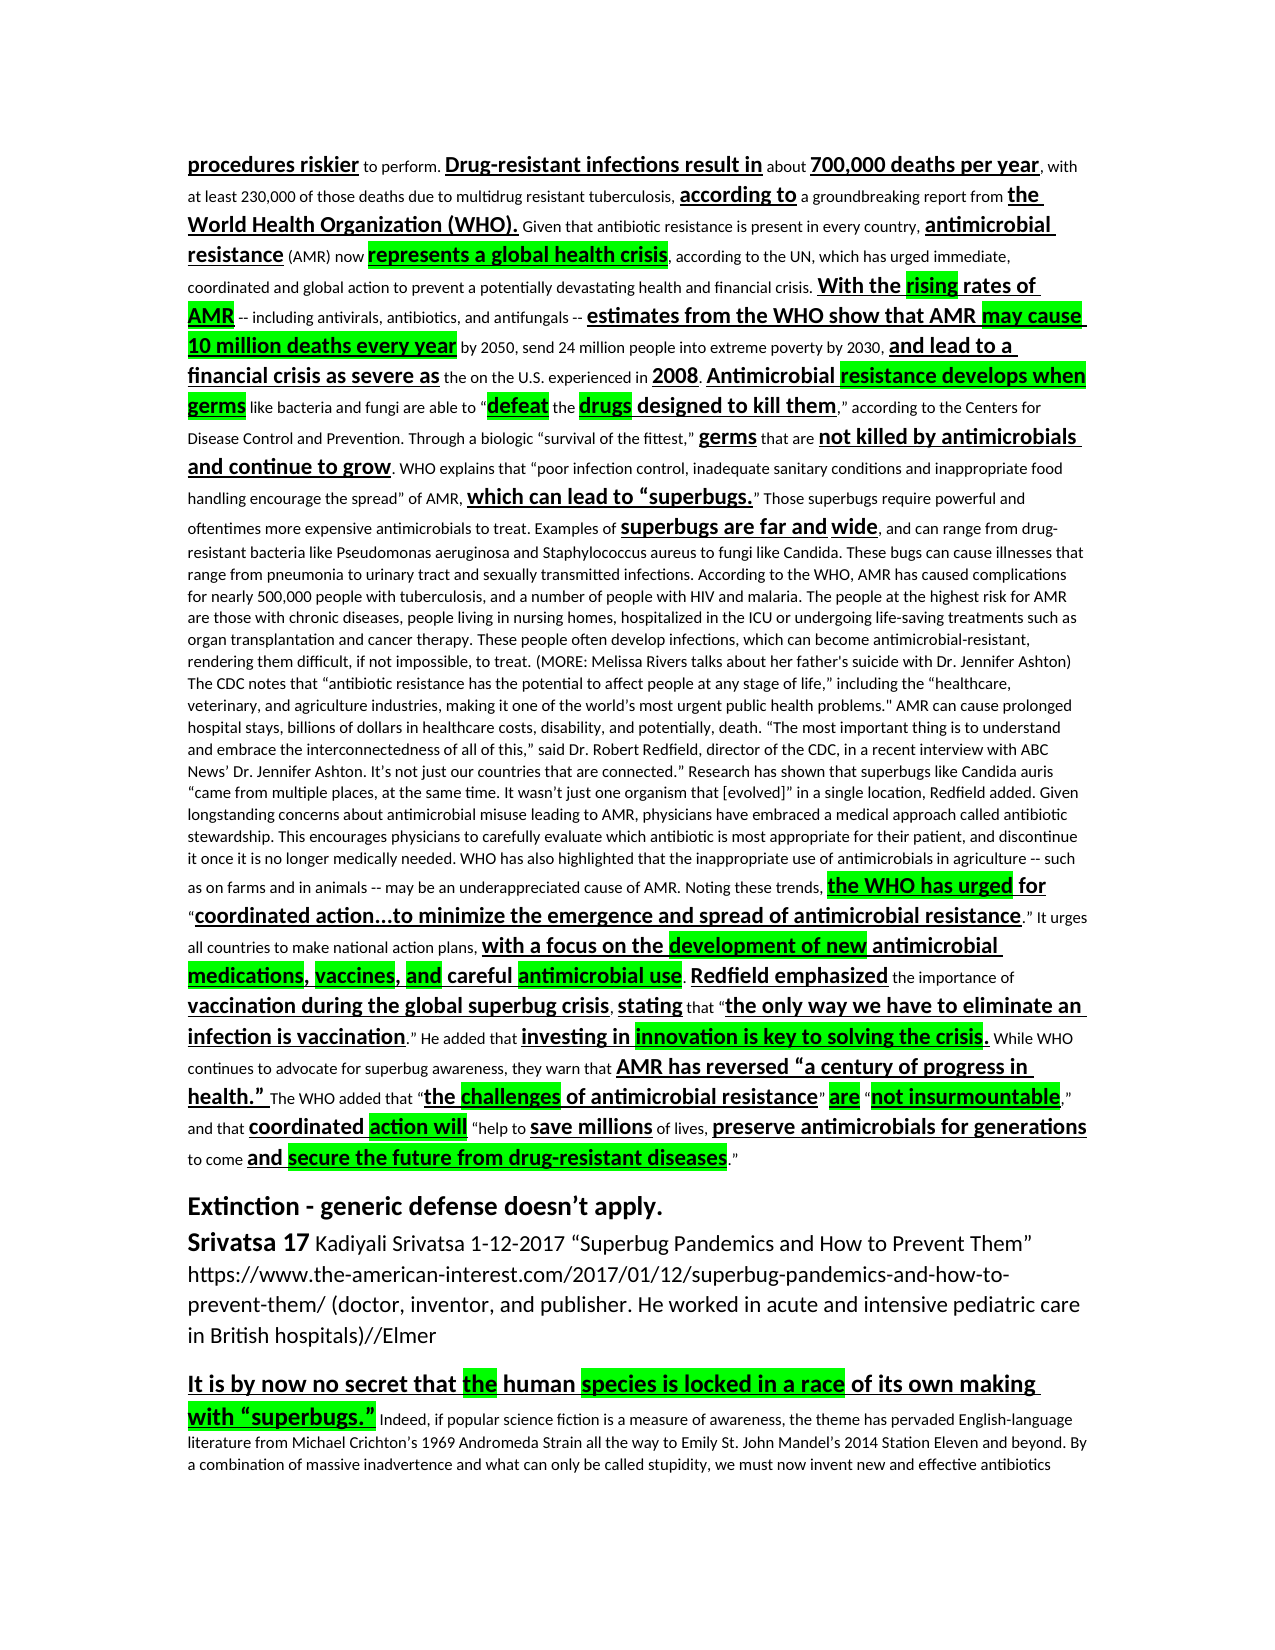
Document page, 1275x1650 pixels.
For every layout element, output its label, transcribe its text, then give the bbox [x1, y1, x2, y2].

text Srivatsa 17 Kadiyali Srivatsa 1-12-2017 “Superbug Pandemics and How to Prevent Them” https://www.the-american-interest.com/2017/01/12/superbug-pandemics-and-how-to-prevent-them/ (doctor, inventor, and publisher. He worked in acute and intensive pediatric care in British hospitals)//Elmer [187, 1225, 1087, 1349]
subtitle Extinction - generic defense doesn’t apply. [187, 1189, 1087, 1223]
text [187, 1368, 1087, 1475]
